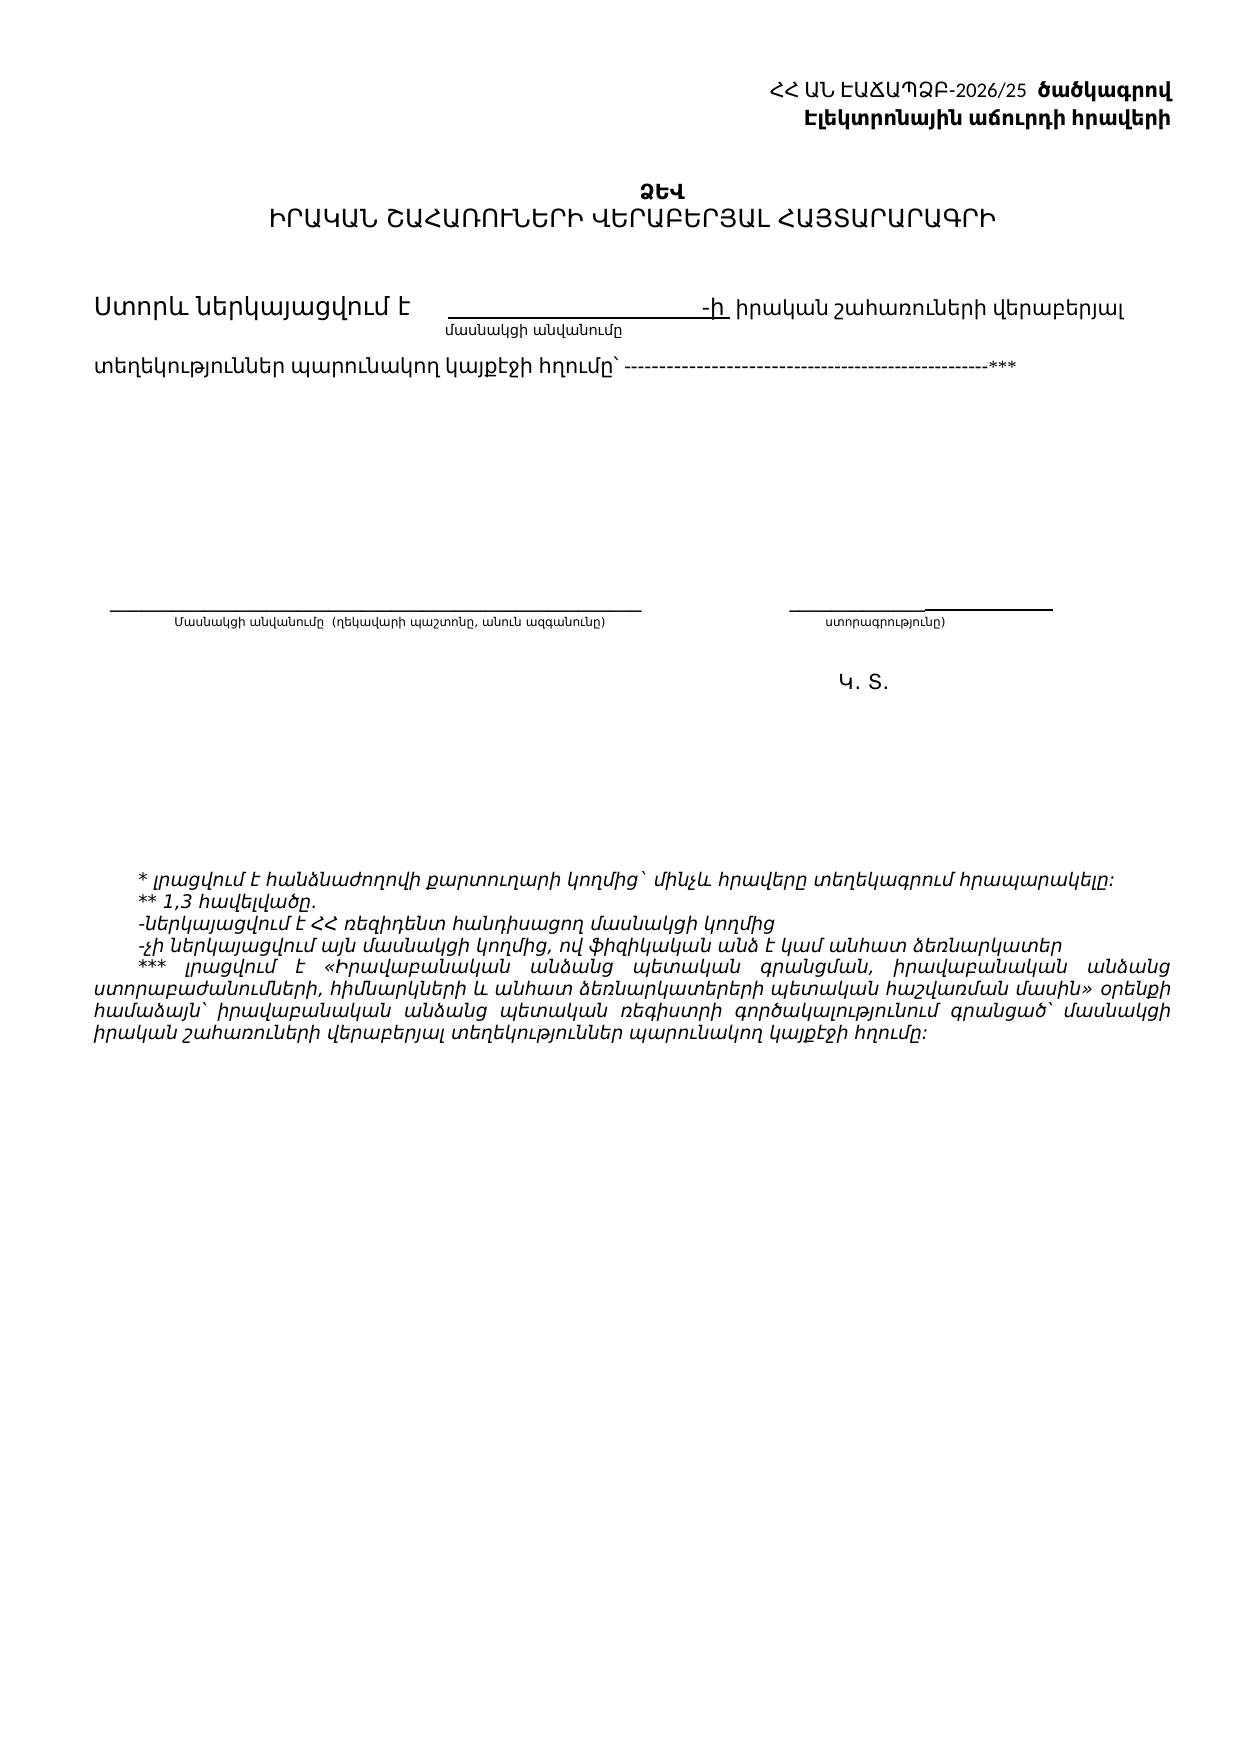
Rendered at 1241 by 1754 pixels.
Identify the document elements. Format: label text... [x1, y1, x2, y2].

text մասնակցի անվանումը [94, 322, 1171, 351]
text -չի ներկայացվում այն մասնակցի կողմից, ով ֆիզիկական անձ է կամ անհատ ձեռնարկատեր [94, 934, 1171, 956]
text ՁԵՎ [94, 180, 1171, 205]
text * լրացվում է հանձնաժողովի քարտուղարի կողմից` մինչև հրավերը տեղեկագրում հրապարակելը: [94, 869, 1171, 891]
text Ստորև ներկայացվում է -ի իրական շահառուների վերաբերյալ [94, 292, 1171, 322]
text Կ. Տ. [94, 670, 1171, 694]
text -ներկայացվում է ՀՀ ռեզիդենտ հանդիսացող մասնակցի կողմից [94, 913, 1171, 934]
text ՀՀ ԱՆ ԷԱՃԱՊՁԲ-2026/25 ծածկագրով [94, 75, 1171, 103]
text ___________________________________________________ _____________ Մասնակցի անվանումը (ղեկավարի պաշտոնը, անուն ազգանունը) ստորագրությունը) [94, 588, 1171, 641]
text *** լրացվում է «Իրավաբանական անձանց պետական գրանցման, իրավաբանական անձանց ստորաբաժանումների, հիմնարկների և անհատ ձեռնարկատերերի պետական հաշվառման մասին» օրենքի համաձայն՝ իրավաբանական անձանց պետական ռեգիստրի գործակալությունում գրանցած՝ մասնակցի իրական շահառուների վերաբերյալ տեղեկություններ պարունակող կայքէջի հղումը: [94, 956, 1171, 1044]
text ** 1,3 հավելվածը․ [94, 891, 1171, 913]
text Էլեկտրոնային աճուրդի հրավերի [94, 103, 1171, 132]
text ԻՐԱԿԱՆ ՇԱՀԱՌՈՒՆԵՐԻ ՎԵՐԱԲԵՐՅԱԼ ՀԱՅՏԱՐԱՐԱԳՐԻ [94, 205, 1171, 234]
text տեղեկություններ պարունակող կայքէջի հղումը՝ ----------------------------------------------------*** [94, 351, 1171, 379]
